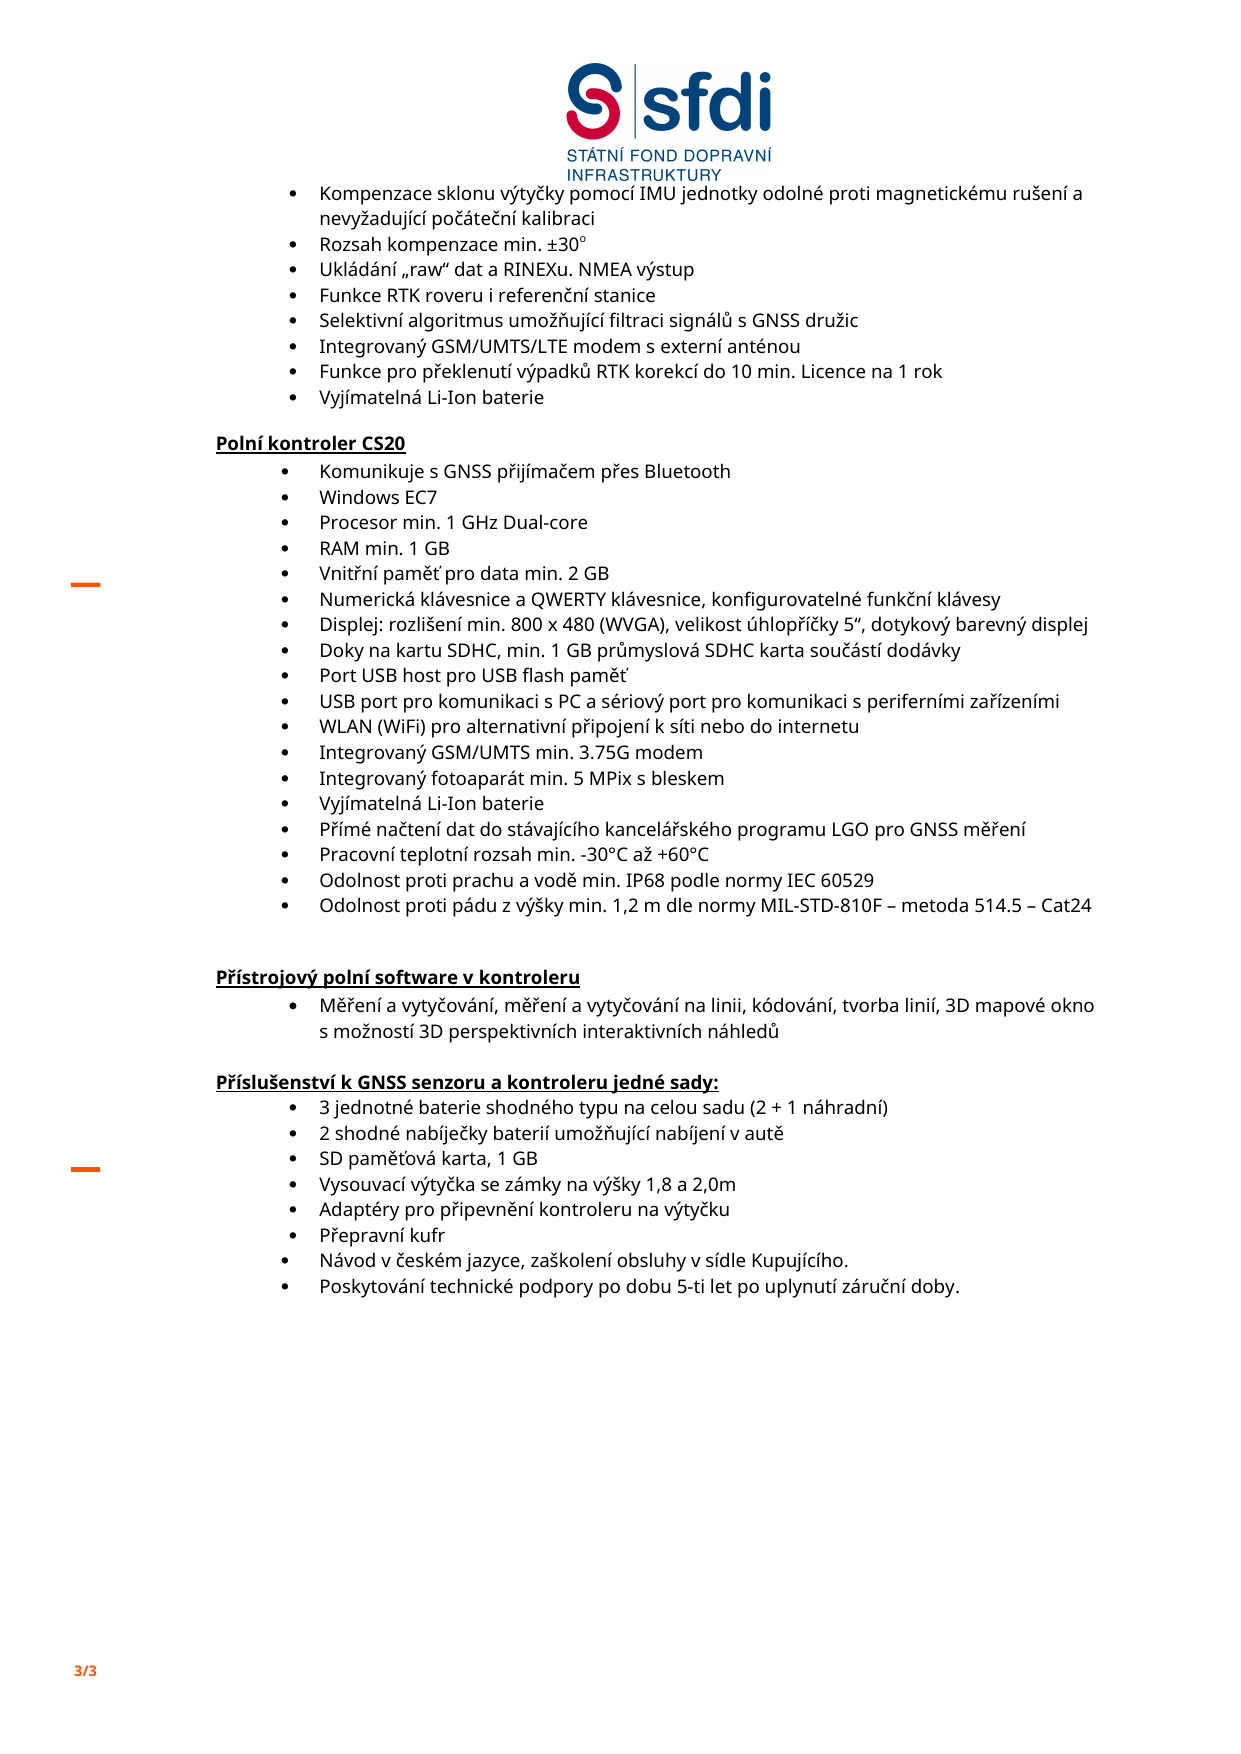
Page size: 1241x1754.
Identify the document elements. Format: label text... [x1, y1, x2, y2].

list 2 shodné nabíječky baterií umožňující nabíjení v autě [289, 1120, 1122, 1146]
list USB port pro komunikaci s PC a sériový port pro komunikaci s periferními zařízeními [282, 688, 1122, 714]
list Vnitřní paměť pro data min. 2 GB [282, 561, 1122, 586]
text Příslušenství k GNSS senzoru a kontroleru jedné sady: [216, 1069, 1122, 1094]
list Numerická klávesnice a QWERTY klávesnice, konfigurovatelné funkční klávesy [282, 586, 1122, 612]
list Návod v českém jazyce, zaškolení obsluhy v sídle Kupujícího. [282, 1248, 1122, 1273]
list Komunikuje s GNSS přijímačem přes Bluetooth [282, 459, 1122, 484]
text Přístrojový polní software v kontroleru [216, 964, 1122, 990]
list SD paměťová karta, 1 GB [289, 1146, 1122, 1171]
list Přímé načtení dat do stávajícího kancelářského programu LGO pro GNSS měření [282, 816, 1122, 841]
list Odolnost proti prachu a vodě min. IP68 podle normy IEC 60529 [282, 867, 1122, 892]
list Funkce RTK roveru i referenční stanice [289, 282, 1122, 308]
text Polní kontroler CS20 [216, 431, 1122, 456]
list Odolnost proti pádu z výšky min. 1,2 m dle normy MIL-STD-810F – metoda 514.5 – Cat24 [282, 892, 1122, 918]
list Doky na kartu SDHC, min. 1 GB průmyslová SDHC karta součástí dodávky [282, 637, 1122, 663]
list Vyjímatelná Li-Ion baterie [289, 384, 1122, 410]
list Ukládání „raw“ dat a RINEXu. NMEA výstup [289, 257, 1122, 282]
list Měření a vytyčování, měření a vytyčování na linii, kódování, tvorba linií, 3D mapové okno s možností 3D perspektivních interaktivních náhledů [289, 992, 1122, 1043]
list Funkce pro překlenutí výpadků RTK korekcí do 10 min. Licence na 1 rok [289, 359, 1122, 384]
list Poskytování technické podpory po dobu 5-ti let po uplynutí záruční doby. [282, 1273, 1122, 1299]
list Port USB host pro USB flash paměť [282, 663, 1122, 688]
list Přepravní kufr [289, 1222, 1122, 1248]
list Kompenzace sklonu výtyčky pomocí IMU jednotky odolné proti magnetickému rušení a nevyžadující počáteční kalibraci [289, 180, 1122, 231]
list Displej: rozlišení min. 800 x 480 (WVGA), velikost úhlopříčky 5“, dotykový barevný displej [282, 612, 1122, 637]
list Vysouvací výtyčka se zámky na výšky 1,8 a 2,0m [289, 1171, 1122, 1197]
list WLAN (WiFi) pro alternativní připojení k síti nebo do internetu [282, 714, 1122, 739]
list Integrovaný GSM/UMTS min. 3.75G modem [282, 739, 1122, 765]
list Adaptéry pro připevnění kontroleru na výtyčku [289, 1197, 1122, 1222]
list Pracovní teplotní rozsah min. -30°C až +60°C [282, 841, 1122, 867]
list 3 jednotné baterie shodného typu na celou sadu (2 + 1 náhradní) [289, 1094, 1122, 1120]
list Rozsah kompenzace min. ±30o [289, 231, 1122, 257]
list Windows EC7 [282, 484, 1122, 510]
picture [566, 62, 772, 181]
list Vyjímatelná Li-Ion baterie [282, 790, 1122, 816]
list Integrovaný GSM/UMTS/LTE modem s externí anténou [289, 333, 1122, 359]
list Integrovaný fotoaparát min. 5 MPix s bleskem [282, 765, 1122, 790]
list Selektivní algoritmus umožňující filtraci signálů s GNSS družic [289, 308, 1122, 333]
list RAM min. 1 GB [282, 535, 1122, 561]
list Procesor min. 1 GHz Dual-core [282, 510, 1122, 535]
